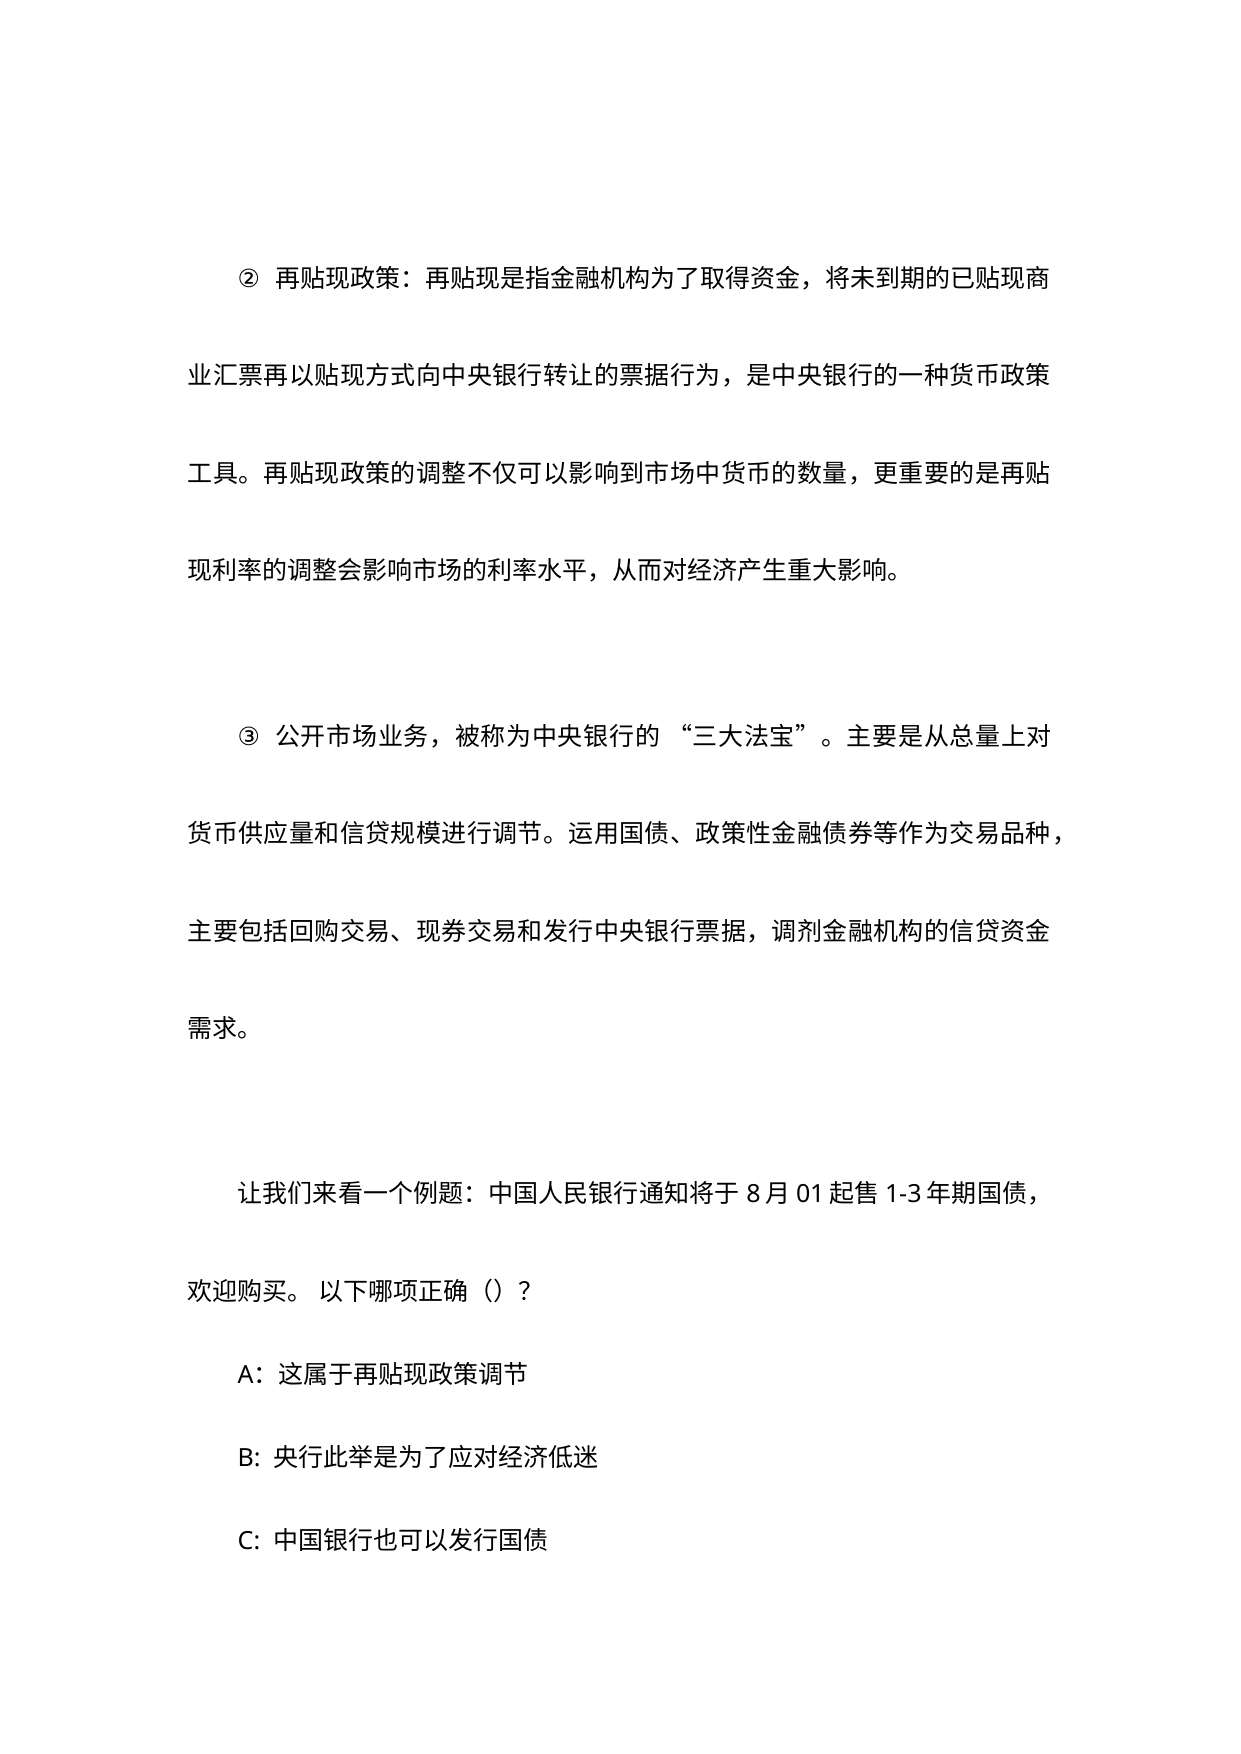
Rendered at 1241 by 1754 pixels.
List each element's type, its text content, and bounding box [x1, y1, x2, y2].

list 再贴现政策：再贴现是指金融机构为了取得资金，将未到期的已贴现商业汇票再以贴现方式向中央银行转让的票据行为，是中央银行的一种货币政策工具。再贴现政策的调整不仅可以影响到市场中货币的数量，更重要的是再贴现利率的调整会影响市场的利率水平，从而对经济产生重大影响。 [187, 244, 1053, 601]
text B: 央行此举是为了应对经济低迷 [187, 1423, 1053, 1488]
text A：这属于再贴现政策调节 [187, 1340, 1053, 1405]
list 公开市场业务，被称为中央银行的 “三大法宝”。主要是从总量上对货币供应量和信贷规模进行调节。运用国债、政策性金融债券等作为交易品种，主要包括回购交易、现券交易和发行中央银行票据，调剂金融机构的信贷资金需求。 [187, 702, 1053, 1059]
text 让我们来看一个例题：中国人民银行通知将于8月01起售1-3年期国债，欢迎购买。 以下哪项正确（）？ [187, 1159, 1053, 1322]
text C: 中国银行也可以发行国债 [187, 1506, 1053, 1571]
